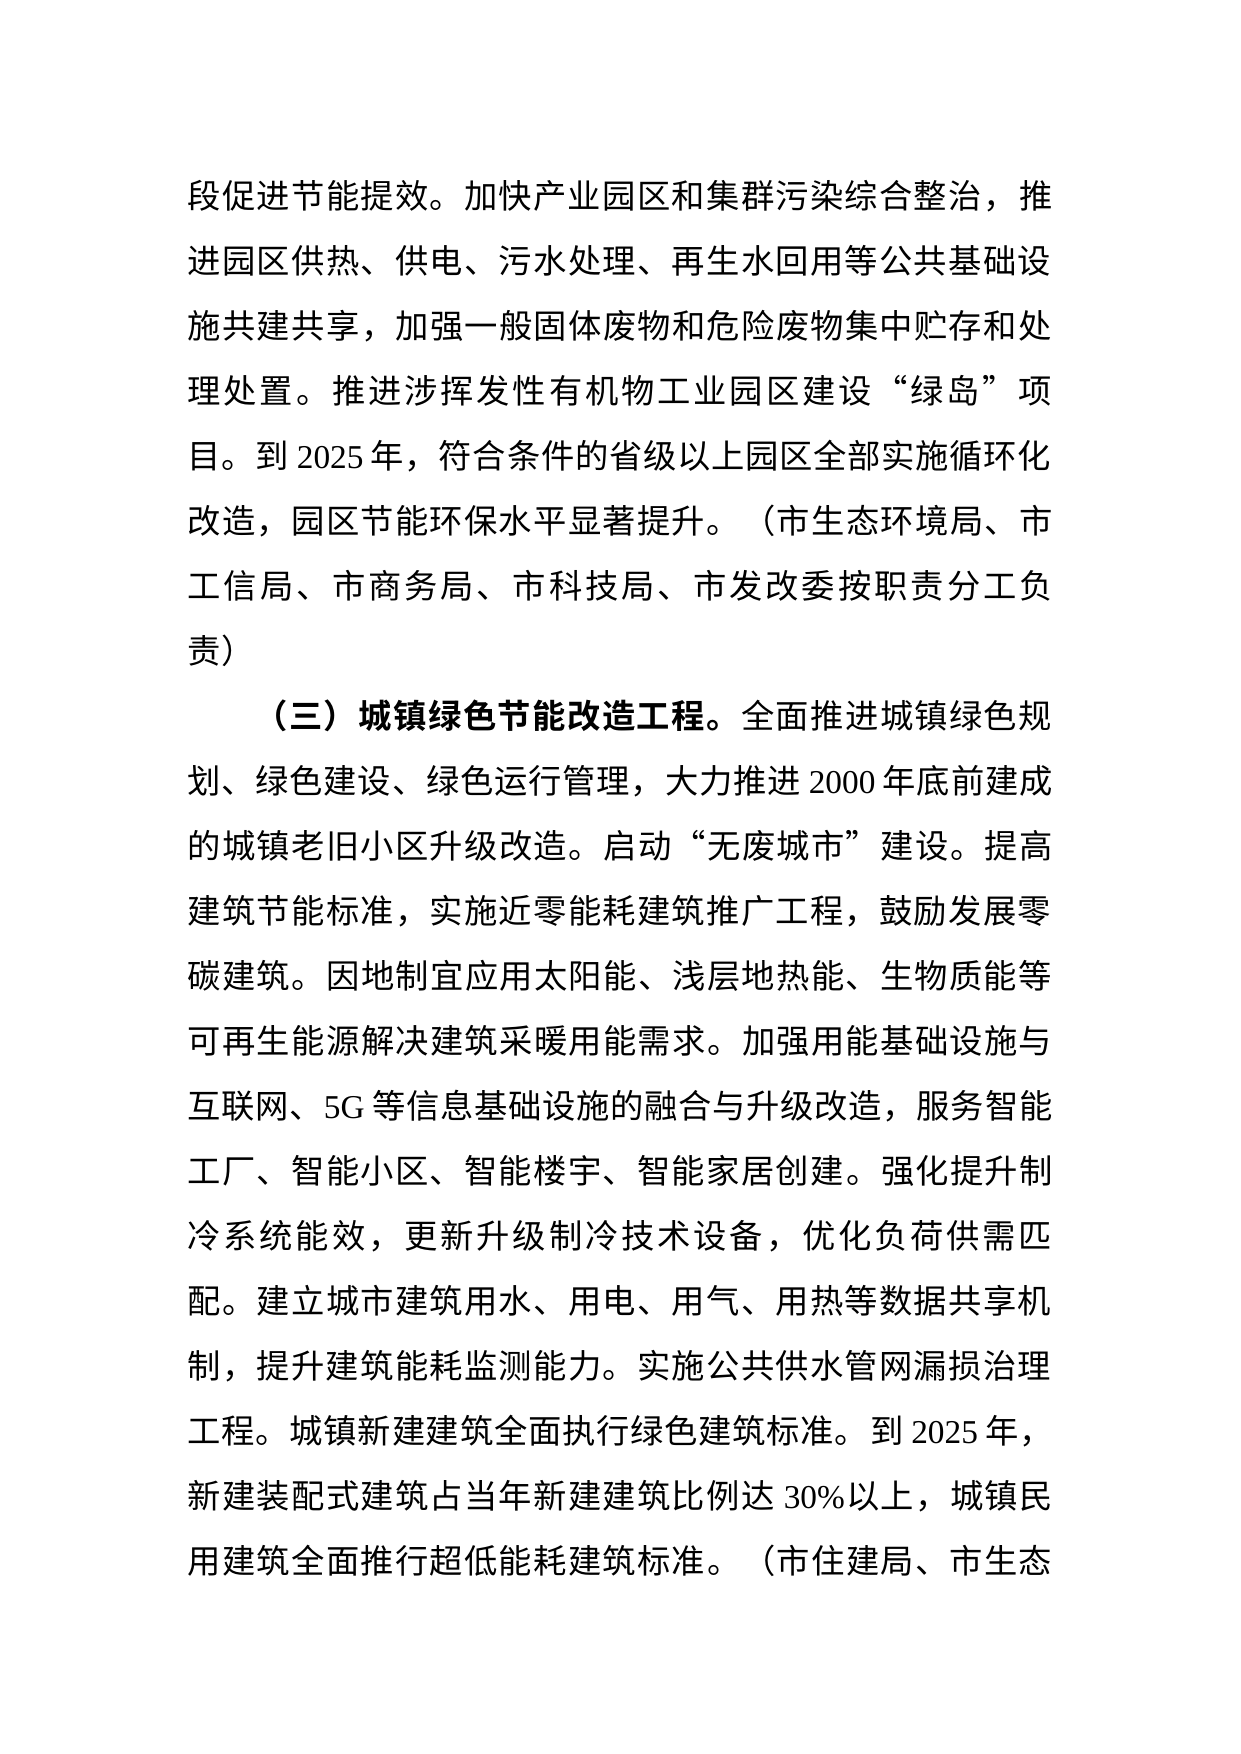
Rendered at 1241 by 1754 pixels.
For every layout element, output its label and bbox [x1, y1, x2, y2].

text [187, 682, 1053, 1592]
text [187, 162, 1053, 682]
